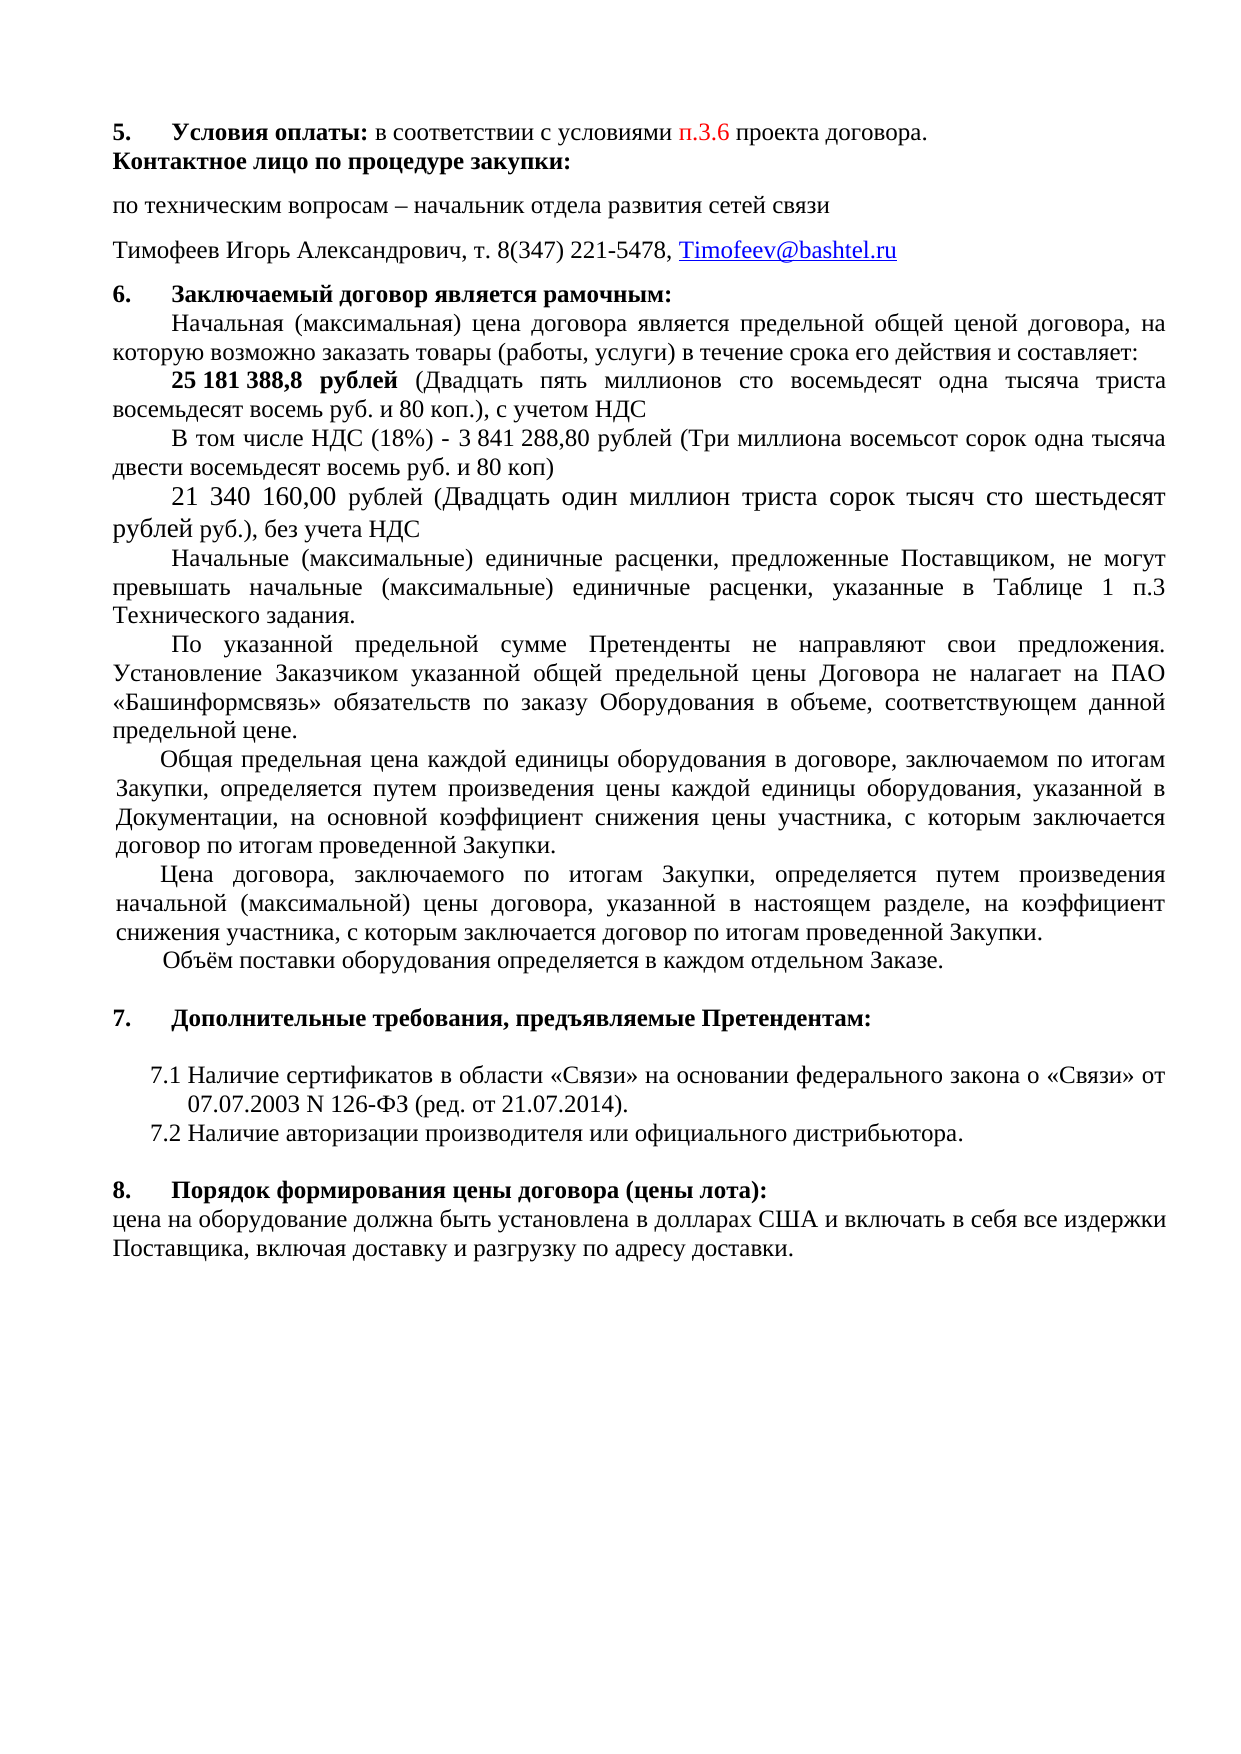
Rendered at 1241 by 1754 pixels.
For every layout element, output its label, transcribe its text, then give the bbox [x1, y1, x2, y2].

text В том числе НДС (18%) - 3 841 288,80 рублей (Три миллиона восемьсот сорок одна тысяча двести восемьдесят восемь руб. и 80 коп) [112, 423, 1167, 481]
list цена на оборудование должна быть установлена в долларах США и включать в себя все издержки Поставщика, включая доставку и разгрузку по адресу доставки. [112, 1204, 1167, 1262]
text по техническим вопросам – начальник отдела развития сетей связи [112, 191, 1167, 219]
list Заключаемый договор является рамочным: [112, 279, 1167, 308]
text Тимофеев Игорь Александрович, т. 8(347) 221-5478, Timofeev@bashtel.ru [112, 235, 1167, 264]
text Общая предельная цена каждой единицы оборудования в договоре, заключаемом по итогам Закупки, определяется путем произведения цены каждой единицы оборудования, указанной в Документации, на основной коэффициент снижения цены участника, с которым заключается договор по итогам проведенной Закупки. [116, 744, 1167, 859]
text Начальная (максимальная) цена договора является предельной общей ценой договора, на которую возможно заказать товары (работы, услуги) в течение срока его действия и составляет: [112, 308, 1167, 366]
text Контактное лицо по процедуре закупки: [112, 146, 1167, 175]
list Дополнительные требования, предъявляемые Претендентам: [112, 1003, 1167, 1032]
list 21 340 160,00 рублей (Двадцать один миллион триста сорок тысяч сто шестьдесят рублей руб.), без учета НДС [112, 481, 1167, 543]
list Условия оплаты: в соответствии с условиями п.3.6 проекта договора. [112, 117, 1167, 146]
text Цена договора, заключаемого по итогам Закупки, определяется путем произведения начальной (максимальной) цены договора, указанной в настоящем разделе, на коэффициент снижения участника, с которым заключается договор по итогам проведенной Закупки. [116, 859, 1167, 945]
list Порядок формирования цены договора (цены лота): [112, 1175, 1167, 1204]
list Начальные (максимальные) единичные расценки, предложенные Поставщиком, не могут превышать начальные (максимальные) единичные расценки, указанные в Таблице 1 п.3 Технического задания. [112, 543, 1167, 629]
text По указанной предельной сумме Претенденты не направляют свои предложения. Установление Заказчиком указанной общей предельной цены Договора не налагает на ПАО «Башинформсвязь» обязательств по заказу Оборудования в объеме, соответствующем данной предельной цене. [112, 629, 1167, 744]
list Наличие авторизации производителя или официального дистрибьютора. [150, 1118, 1167, 1147]
list Наличие сертификатов в области «Связи» на основании федерального закона о «Связи» от 07.07.2003 N 126-ФЗ (ред. от 21.07.2014). [150, 1060, 1167, 1118]
text 25 181 388,8 рублей (Двадцать пять миллионов сто восемьдесят одна тысяча триста восемьдесят восемь руб. и 80 коп.), с учетом НДС [112, 366, 1167, 423]
text Объём поставки оборудования определяется в каждом отдельном Заказе. [112, 945, 1167, 974]
